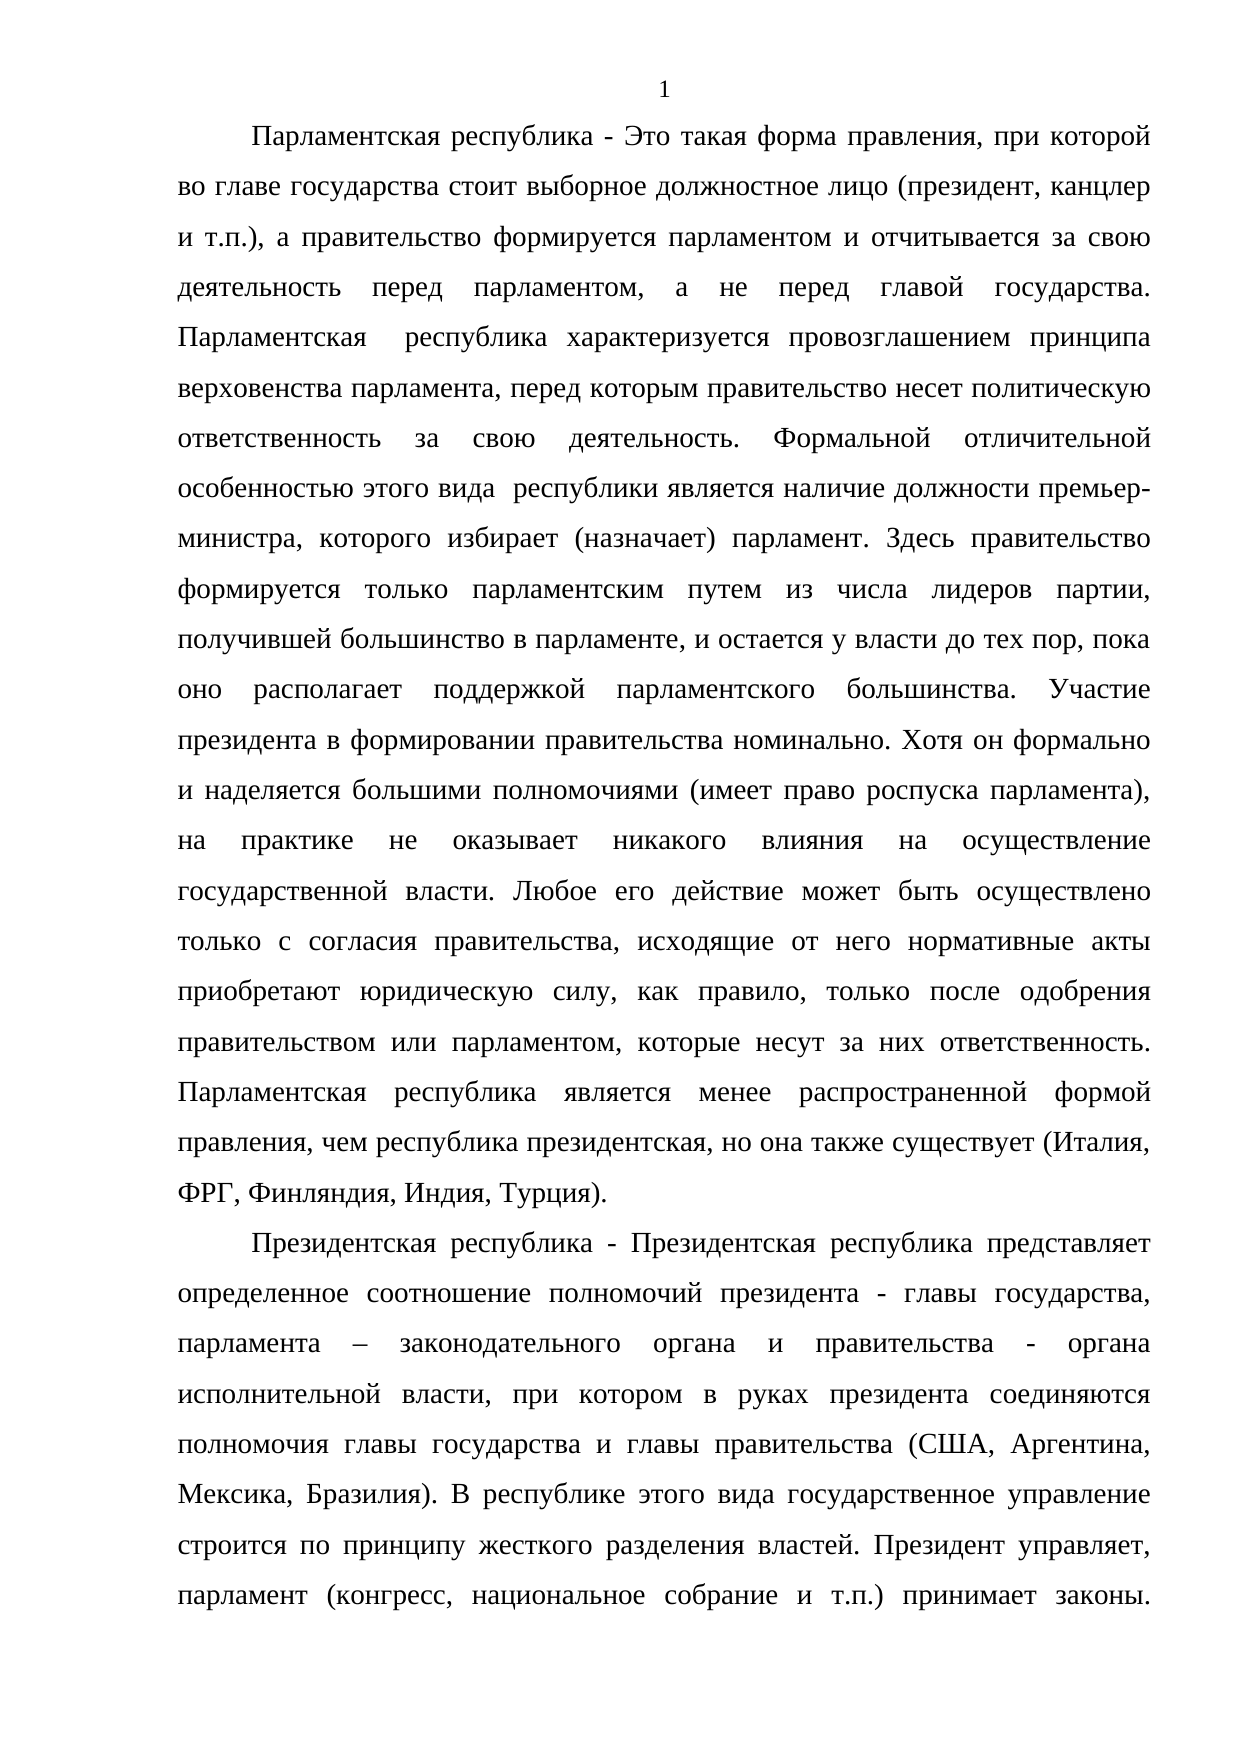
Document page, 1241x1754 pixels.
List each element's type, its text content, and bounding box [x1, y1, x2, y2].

text Парламентская республика - Это такая форма правления, при которой во главе государства стоит выборное должностное лицо (президент, канцлер и т.п.), а правительство формируется парламентом и отчитывается за свою деятельность перед парламентом, а не перед главой государства. Парламентская республика характеризуется провозглашением принципа верховенства парламента, перед которым правительство несет политическую ответственность за свою деятельность. Формальной отличительной особенностью этого вида республики является наличие должности премьер-министра, которого избирает (назначает) парламент. Здесь правительство формируется только парламентским путем из числа лидеров партии, получившей большинство в парламенте, и остается у власти до тех пор, пока оно располагает поддержкой парламентского большинства. Участие президента в формировании правительства номинально. Хотя он формально и наделяется большими полномочиями (имеет право роспуска парламента), на практике не оказывает никакого влияния на осуществление государственной власти. Любое его действие может быть осуществлено только с согласия правительства, исходящие от него нормативные акты приобретают юридическую силу, как правило, только после одобрения правительством или парламентом, которые несут за них ответственность. Парламентская республика является менее распространенной формой правления, чем республика президентская, но она также существует (Италия, ФРГ, Финляндия, Индия, Турция). [177, 118, 1152, 1208]
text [177, 1225, 1152, 1611]
